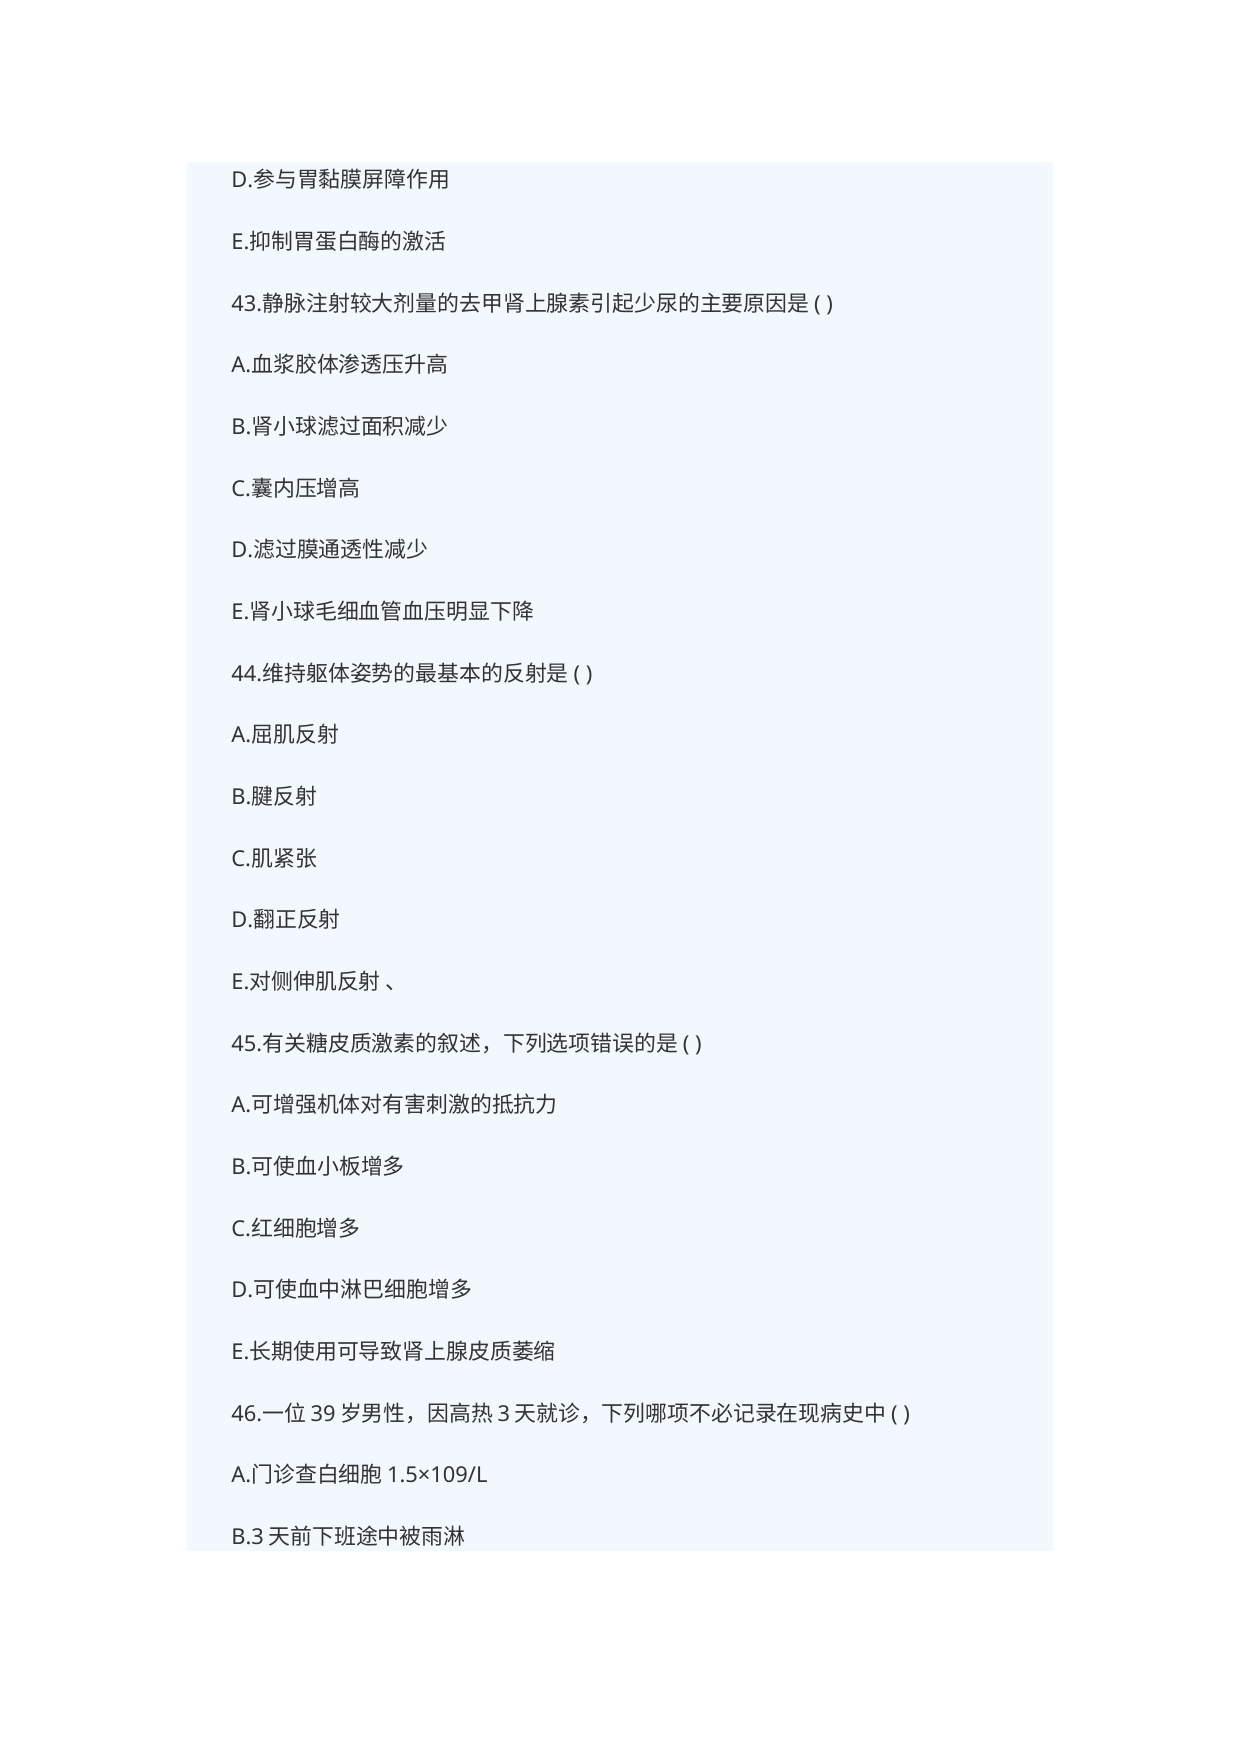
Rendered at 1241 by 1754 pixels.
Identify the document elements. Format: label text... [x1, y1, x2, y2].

text D.可使血中淋巴细胞增多 [187, 1272, 1053, 1304]
text B.可使血小板增多 [187, 1149, 1053, 1181]
text D.翻正反射 [187, 902, 1053, 934]
text C.红细胞增多 [187, 1210, 1053, 1243]
text A.血浆胶体渗透压升高 [187, 347, 1053, 379]
text 44.维持躯体姿势的最基本的反射是 ( ) [187, 655, 1053, 688]
text E.对侧伸肌反射 、 [187, 964, 1053, 996]
text B.肾小球滤过面积减少 [187, 409, 1053, 441]
text D.滤过膜通透性减少 [187, 532, 1053, 564]
text A.门诊查白细胞1.5×109/L [187, 1457, 1053, 1489]
text E.抑制胃蛋白酶的激活 [187, 224, 1053, 256]
text 43.静脉注射较大剂量的去甲肾上腺素引起少尿的主要原因是 ( ) [187, 285, 1053, 318]
text A.屈肌反射 [187, 717, 1053, 749]
text 45.有关糖皮质激素的叙述，下列选项错误的是 ( ) [187, 1025, 1053, 1058]
text B.3天前下班途中被雨淋 [187, 1519, 1053, 1551]
text E.肾小球毛细血管血压明显下降 [187, 594, 1053, 626]
text B.腱反射 [187, 779, 1053, 811]
text D.参与胃黏膜屏障作用 [187, 162, 1053, 194]
text E.长期使用可导致肾上腺皮质萎缩 [187, 1334, 1053, 1366]
text C.囊内压增高 [187, 470, 1053, 503]
text A.可增强机体对有害刺激的抵抗力 [187, 1087, 1053, 1119]
text 46.一位39岁男性，因高热3天就诊，下列哪项不必记录在现病史中 ( ) [187, 1395, 1053, 1428]
text C.肌紧张 [187, 840, 1053, 873]
